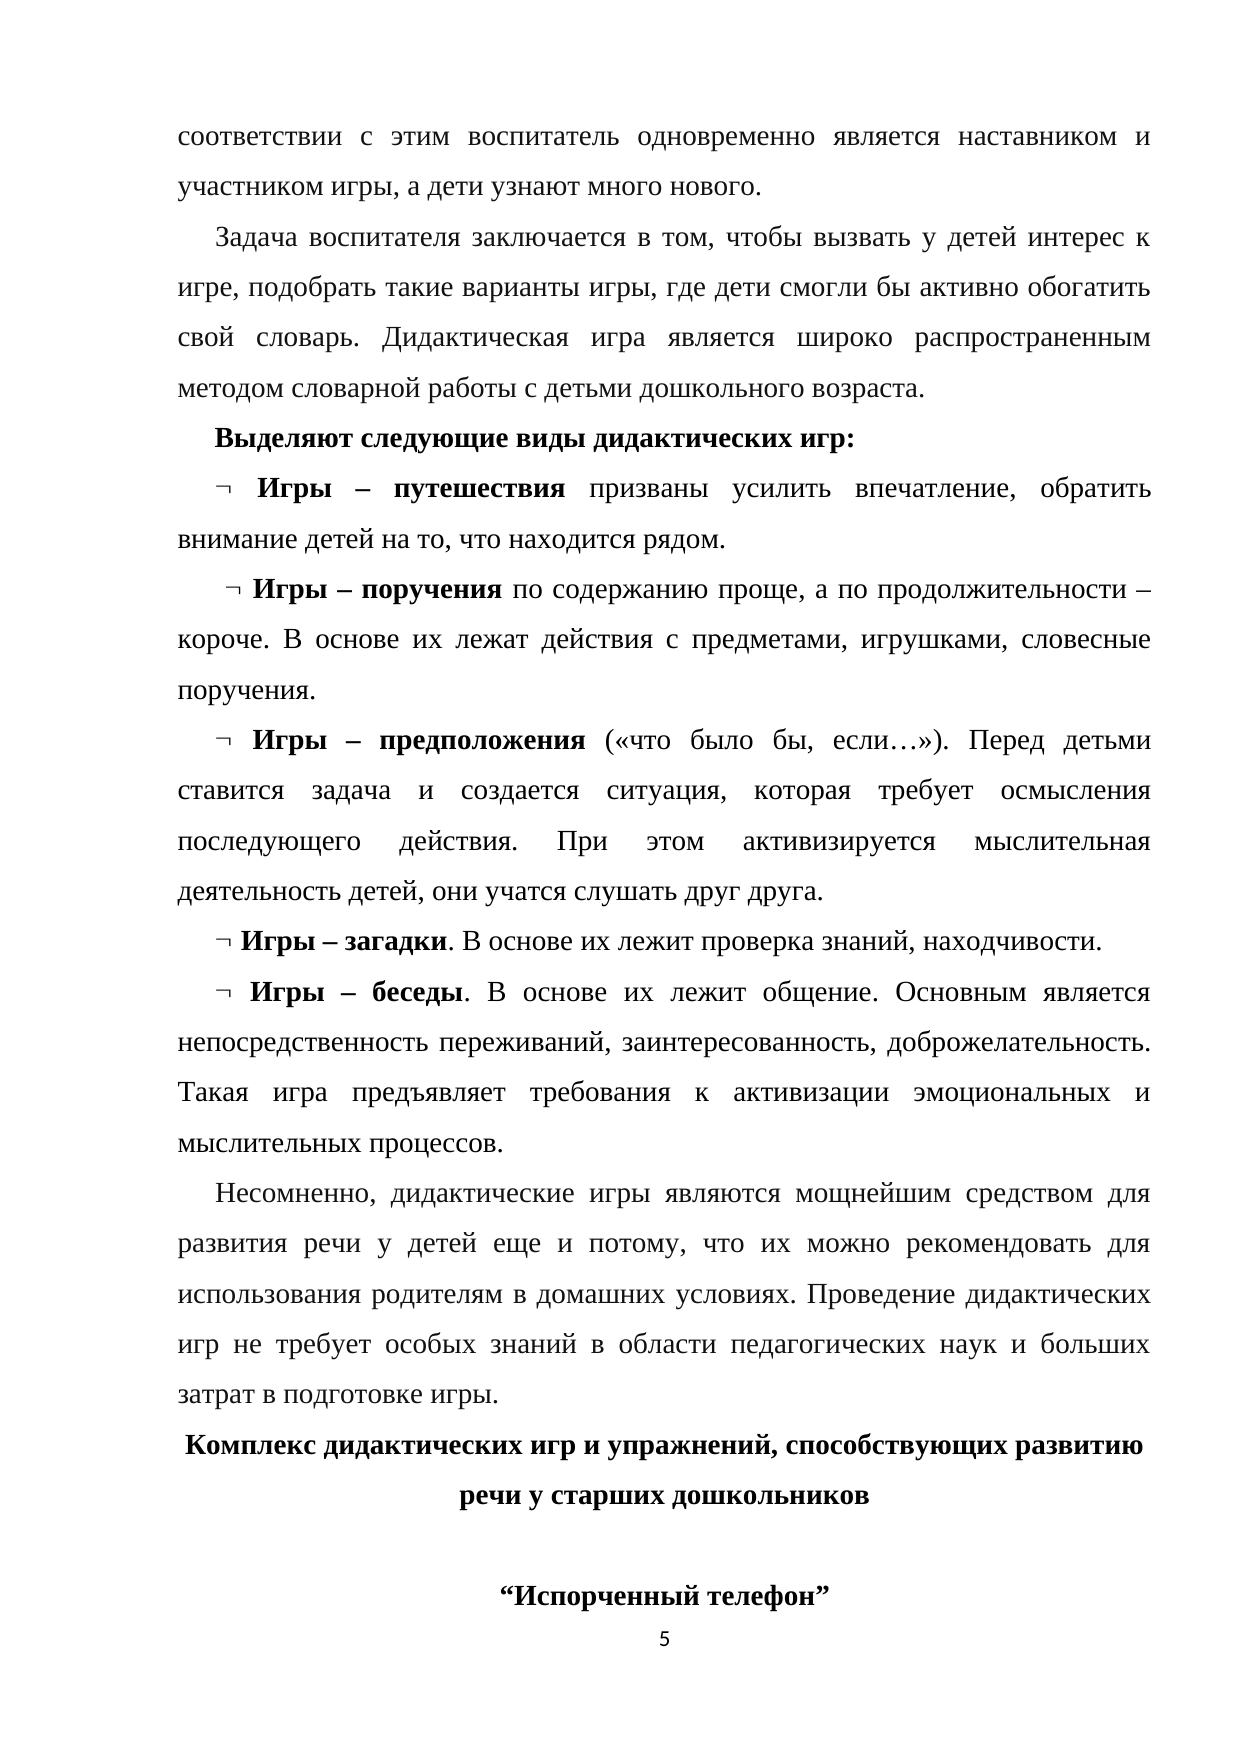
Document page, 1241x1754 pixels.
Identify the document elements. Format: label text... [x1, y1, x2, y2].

text Комплекс дидактических игр и упражнений, способствующих развитию речи у старших дошкольников [177, 1427, 1152, 1511]
text Игры – предположения («что было бы, если…»). Перед детьми ставится задача и создается ситуация, которая требует осмысления последующего действия. При этом активизируется мыслительная деятельность детей, они учатся слушать друг друга. [177, 722, 1152, 907]
text Выделяют следующие виды дидактических игр: [177, 420, 1152, 453]
text Задача воспитателя заключается в том, чтобы вызвать у детей интерес к игре, подобрать такие варианты игры, где дети смогли бы активно обогатить свой словарь. Дидактическая игра является широко распространенным методом словарной работы с детьми дошкольного возраста. [177, 219, 1152, 403]
text Игры – загадки. В основе их лежит проверка знаний, находчивости. [177, 923, 1152, 957]
text “Испорченный телефон” [177, 1578, 1152, 1611]
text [177, 118, 1152, 202]
text Игры – беседы. В основе их лежит общение. Основным является непосредственность переживаний, заинтересованность, доброжелательность. Такая игра предъявляет требования к активизации эмоциональных и мыслительных процессов. [177, 974, 1152, 1158]
text Несомненно, дидактические игры являются мощнейшим средством для развития речи у детей еще и потому, что их можно рекомендовать для использования родителям в домашних условиях. Проведение дидактических игр не требует особых знаний в области педагогических наук и больших затрат в подготовке игры. [177, 1175, 1152, 1410]
text Игры – путешествия призваны усилить впечатление, обратить внимание детей на то, что находится рядом. [177, 470, 1152, 554]
text Игры – поручения по содержанию проще, а по продолжительности – короче. В основе их лежат действия с предметами, игрушками, словесные поручения. [177, 571, 1152, 705]
